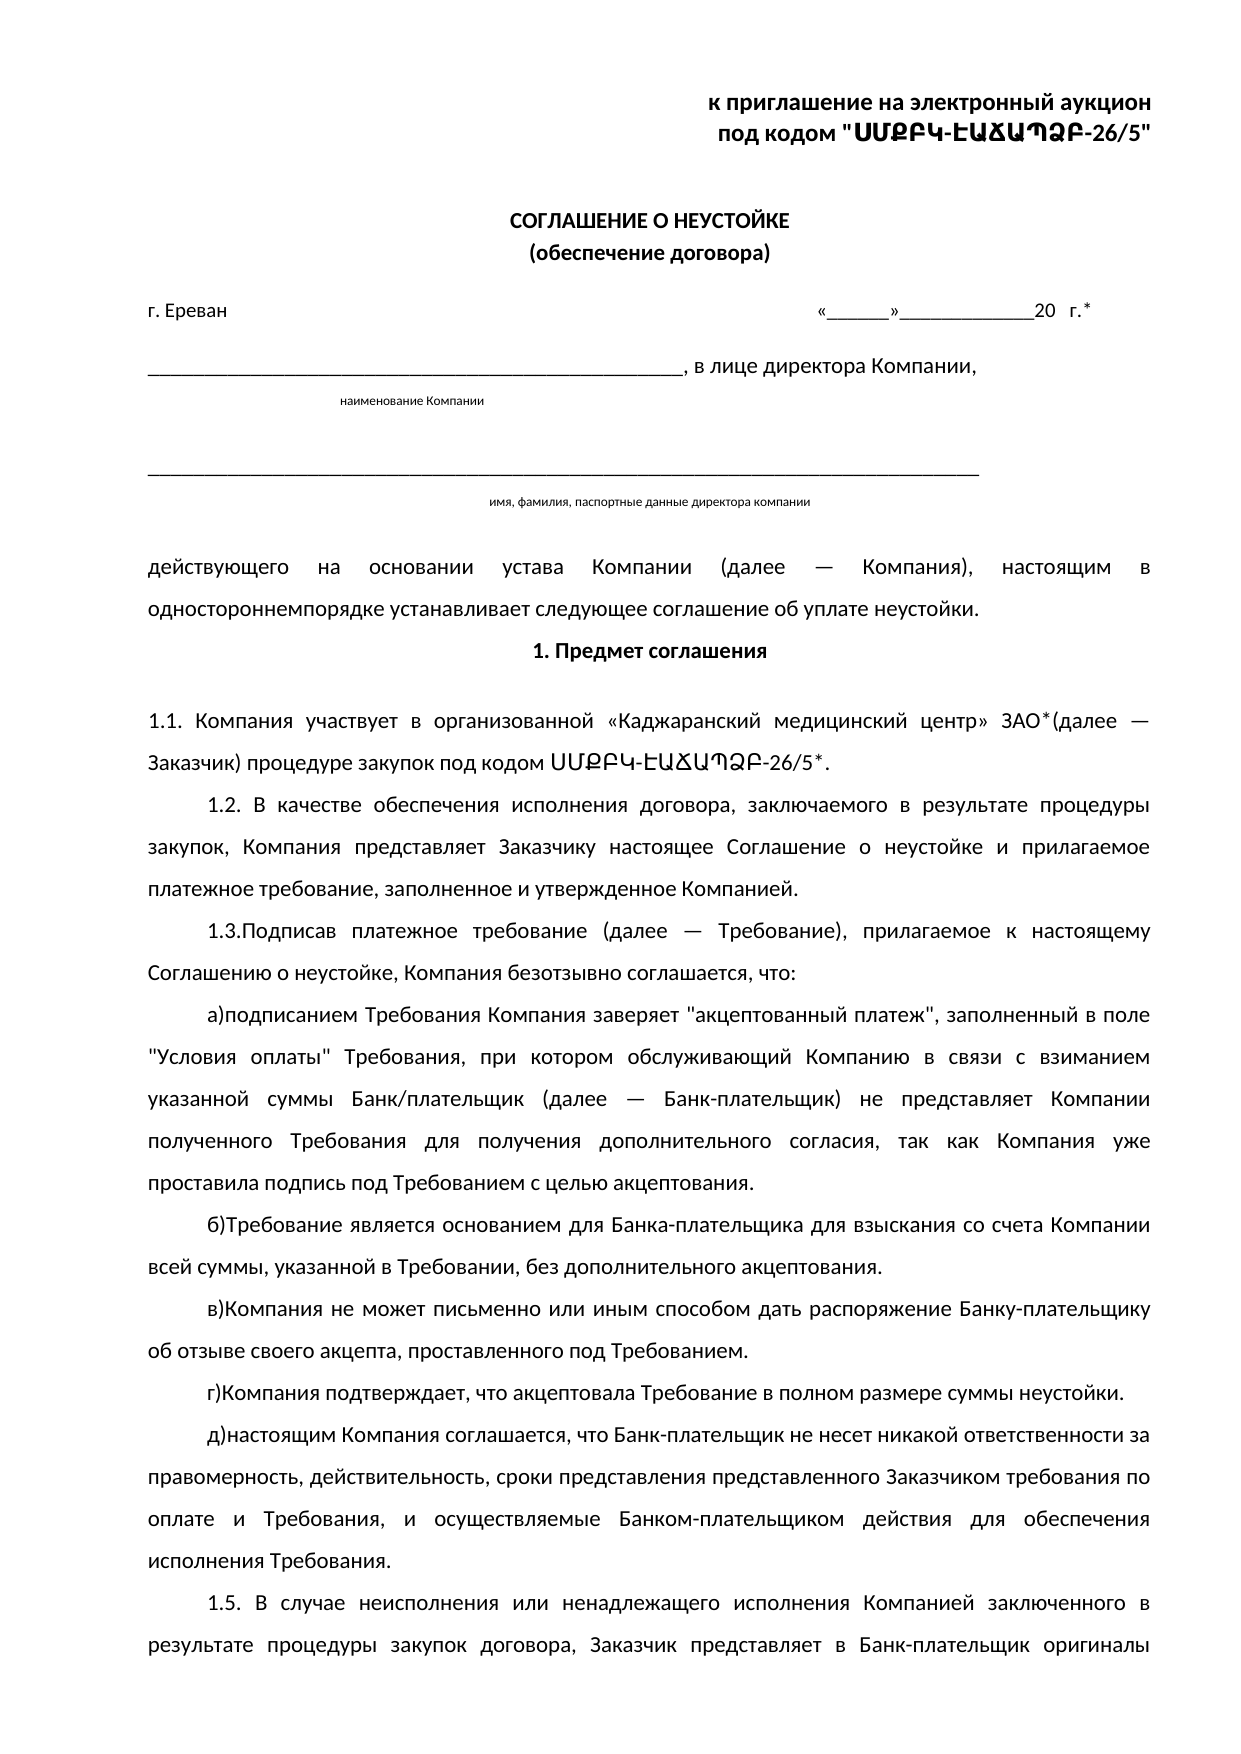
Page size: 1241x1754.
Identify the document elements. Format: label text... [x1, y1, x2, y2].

text _______________________________________________, в лице директора Компании, [148, 351, 1152, 379]
text б)Требование является основанием для Банка-плательщика для взыскания со счета Компании всей суммы, указанной в Требовании, без дополнительного акцептования. [148, 1210, 1152, 1280]
text 1.1. Компания участвует в организованной «Каджаранский медицинский центр» ЗАО*(далее — Заказчик) процедуре закупок под кодом ՍՄՔԲԿ-ԷԱՃԱՊՁԲ-26/5*. [148, 706, 1152, 776]
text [148, 1588, 1152, 1658]
text под кодом "ՍՄՔԲԿ-ԷԱՃԱՊՁԲ-26/5" [148, 117, 1152, 147]
text к приглашение на электронный аукцион [177, 86, 1152, 117]
text д)настоящим Компания соглашается, что Банк-плательщик не несет никакой ответственности за правомерность, действительность, сроки представления представленного Заказчиком требования по оплате и Требования, и осуществляемые Банком-плательщиком действия для обеспечения исполнения Требования. [148, 1420, 1152, 1574]
text имя, фамилия, паспортные данные директора компании [148, 494, 1152, 522]
text 1.2. В качестве обеспечения исполнения договора, заключаемого в результате процедуры закупок, Компания представляет Заказчику настоящее Соглашение о неустойке и прилагаемое платежное требование, заполненное и утвержденное Компанией. [148, 790, 1152, 902]
text г)Компания подтверждает, что акцептовала Требование в полном размере суммы неустойки. [148, 1378, 1152, 1406]
text наименование Компании [340, 393, 1152, 421]
text (обеспечение договора) [148, 238, 1152, 266]
text СОГЛАШЕНИЕ О НЕУСТОЙКЕ [148, 206, 1152, 234]
table_header г. Ереван [136, 297, 635, 351]
text _________________________________________________________________________ [148, 452, 1152, 480]
text действующего на основании устава Компании (далее — Компания), настоящим в одностороннемпорядке устанавливает следующее соглашение об уплате неустойки. [148, 552, 1152, 622]
table_header «______»_____________20 г.* [635, 297, 1104, 351]
text а)подписанием Требования Компания заверяет "акцептованный платеж", заполненный в поле "Условия оплаты" Требования, при котором обслуживающий Компанию в связи с взиманием указанной суммы Банк/плательщик (далее — Банк-плательщик) не представляет Компании полученного Требования для получения дополнительного согласия, так как Компания уже проставила подпись под Требованием с целью акцептования. [148, 1000, 1152, 1196]
text в)Компания не может письменно или иным способом дать распоряжение Банку-плательщику об отзыве своего акцепта, проставленного под Требованием. [148, 1294, 1152, 1364]
text 1.3.Подписав платежное требование (далее — Требование), прилагаемое к настоящему Соглашению о неустойке, Компания безотзывно соглашается, что: [148, 916, 1152, 986]
text 1. Предмет соглашения [148, 636, 1152, 664]
